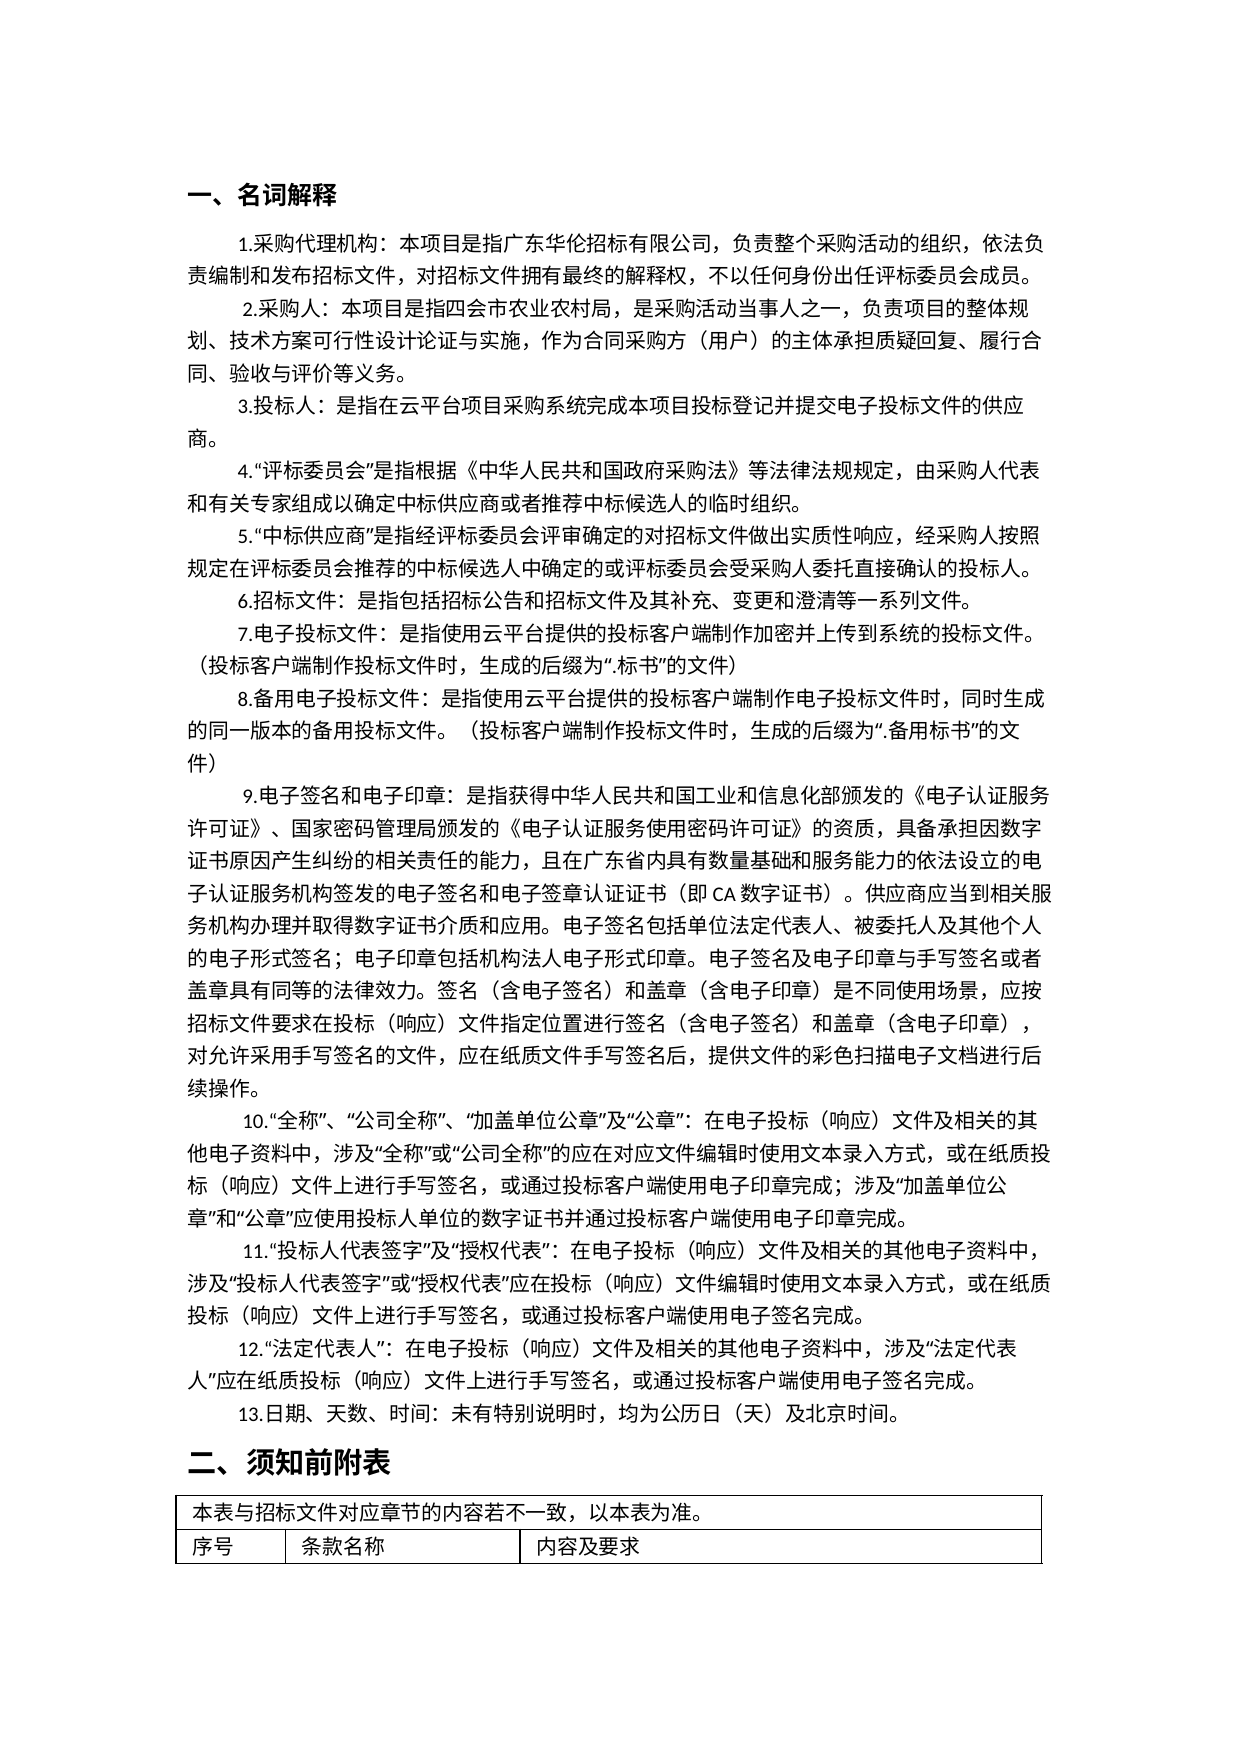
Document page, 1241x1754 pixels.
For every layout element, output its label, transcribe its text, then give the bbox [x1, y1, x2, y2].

text 10.“全称”、“公司全称”、“加盖单位公章”及“公章”：在电子投标（响应）文件及相关的其他电子资料中，涉及“全称”或“公司全称”的应在对应文件编辑时使用文本录入方式，或在纸质投标（响应）文件上进行手写签名，或通过投标客户端使用电子印章完成；涉及“加盖单位公章”和“公章”应使用投标人单位的数字证书并通过投标客户端使用电子印章完成。 [187, 1104, 1053, 1234]
text 13.日期、天数、时间：未有特别说明时，均为公历日（天）及北京时间。 [187, 1397, 1053, 1429]
text 一、名词解释 [187, 162, 1053, 227]
table_header 本表与招标文件对应章节的内容若不一致，以本表为准。 [177, 1496, 1041, 1528]
text 5.“中标供应商”是指经评标委员会评审确定的对招标文件做出实质性响应，经采购人按照规定在评标委员会推荐的中标候选人中确定的或评标委员会受采购人委托直接确认的投标人。 [187, 519, 1053, 584]
text 7.电子投标文件：是指使用云平台提供的投标客户端制作加密并上传到系统的投标文件。（投标客户端制作投标文件时，生成的后缀为“.标书”的文件） [187, 617, 1053, 682]
text 12.“法定代表人”：在电子投标（响应）文件及相关的其他电子资料中，涉及“法定代表人”应在纸质投标（响应）文件上进行手写签名，或通过投标客户端使用电子签名完成。 [187, 1332, 1053, 1397]
text 4.“评标委员会”是指根据《中华人民共和国政府采购法》等法律法规规定，由采购人代表和有关专家组成以确定中标供应商或者推荐中标候选人的临时组织。 [187, 454, 1053, 519]
text 1.采购代理机构：本项目是指广东华伦招标有限公司，负责整个采购活动的组织，依法负责编制和发布招标文件，对招标文件拥有最终的解释权，不以任何身份出任评标委员会成员。 [187, 227, 1053, 292]
text 3.投标人：是指在云平台项目采购系统完成本项目投标登记并提交电子投标文件的供应商。 [187, 389, 1053, 454]
text 6.招标文件：是指包括招标公告和招标文件及其补充、变更和澄清等一系列文件。 [187, 584, 1053, 617]
text 二、须知前附表 [187, 1429, 1053, 1494]
text 2.采购人：本项目是指四会市农业农村局，是采购活动当事人之一，负责项目的整体规划、技术方案可行性设计论证与实施，作为合同采购方（用户）的主体承担质疑回复、履行合同、验收与评价等义务。 [187, 292, 1053, 389]
text 9.电子签名和电子印章：是指获得中华人民共和国工业和信息化部颁发的《电子认证服务许可证》、国家密码管理局颁发的《电子认证服务使用密码许可证》的资质，具备承担因数字证书原因产生纠纷的相关责任的能力，且在广东省内具有数量基础和服务能力的依法设立的电子认证服务机构签发的电子签名和电子签章认证证书（即CA数字证书）。供应商应当到相关服务机构办理并取得数字证书介质和应用。电子签名包括单位法定代表人、被委托人及其他个人的电子形式签名；电子印章包括机构法人电子形式印章。电子签名及电子印章与手写签名或者盖章具有同等的法律效力。签名（含电子签名）和盖章（含电子印章）是不同使用场景，应按招标文件要求在投标（响应）文件指定位置进行签名（含电子签名）和盖章（含电子印章），对允许采用手写签名的文件，应在纸质文件手写签名后，提供文件的彩色扫描电子文档进行后续操作。 [187, 779, 1053, 1104]
text 8.备用电子投标文件：是指使用云平台提供的投标客户端制作电子投标文件时，同时生成的同一版本的备用投标文件。（投标客户端制作投标文件时，生成的后缀为“.备用标书”的文件） [187, 682, 1053, 779]
table_cell 序号 [177, 1530, 285, 1563]
table_cell 条款名称 [286, 1530, 519, 1563]
table_cell 内容及要求 [521, 1530, 1041, 1563]
text 11.“投标人代表签字”及“授权代表”：在电子投标（响应）文件及相关的其他电子资料中，涉及“投标人代表签字”或“授权代表”应在投标（响应）文件编辑时使用文本录入方式，或在纸质投标（响应）文件上进行手写签名，或通过投标客户端使用电子签名完成。 [187, 1234, 1053, 1332]
